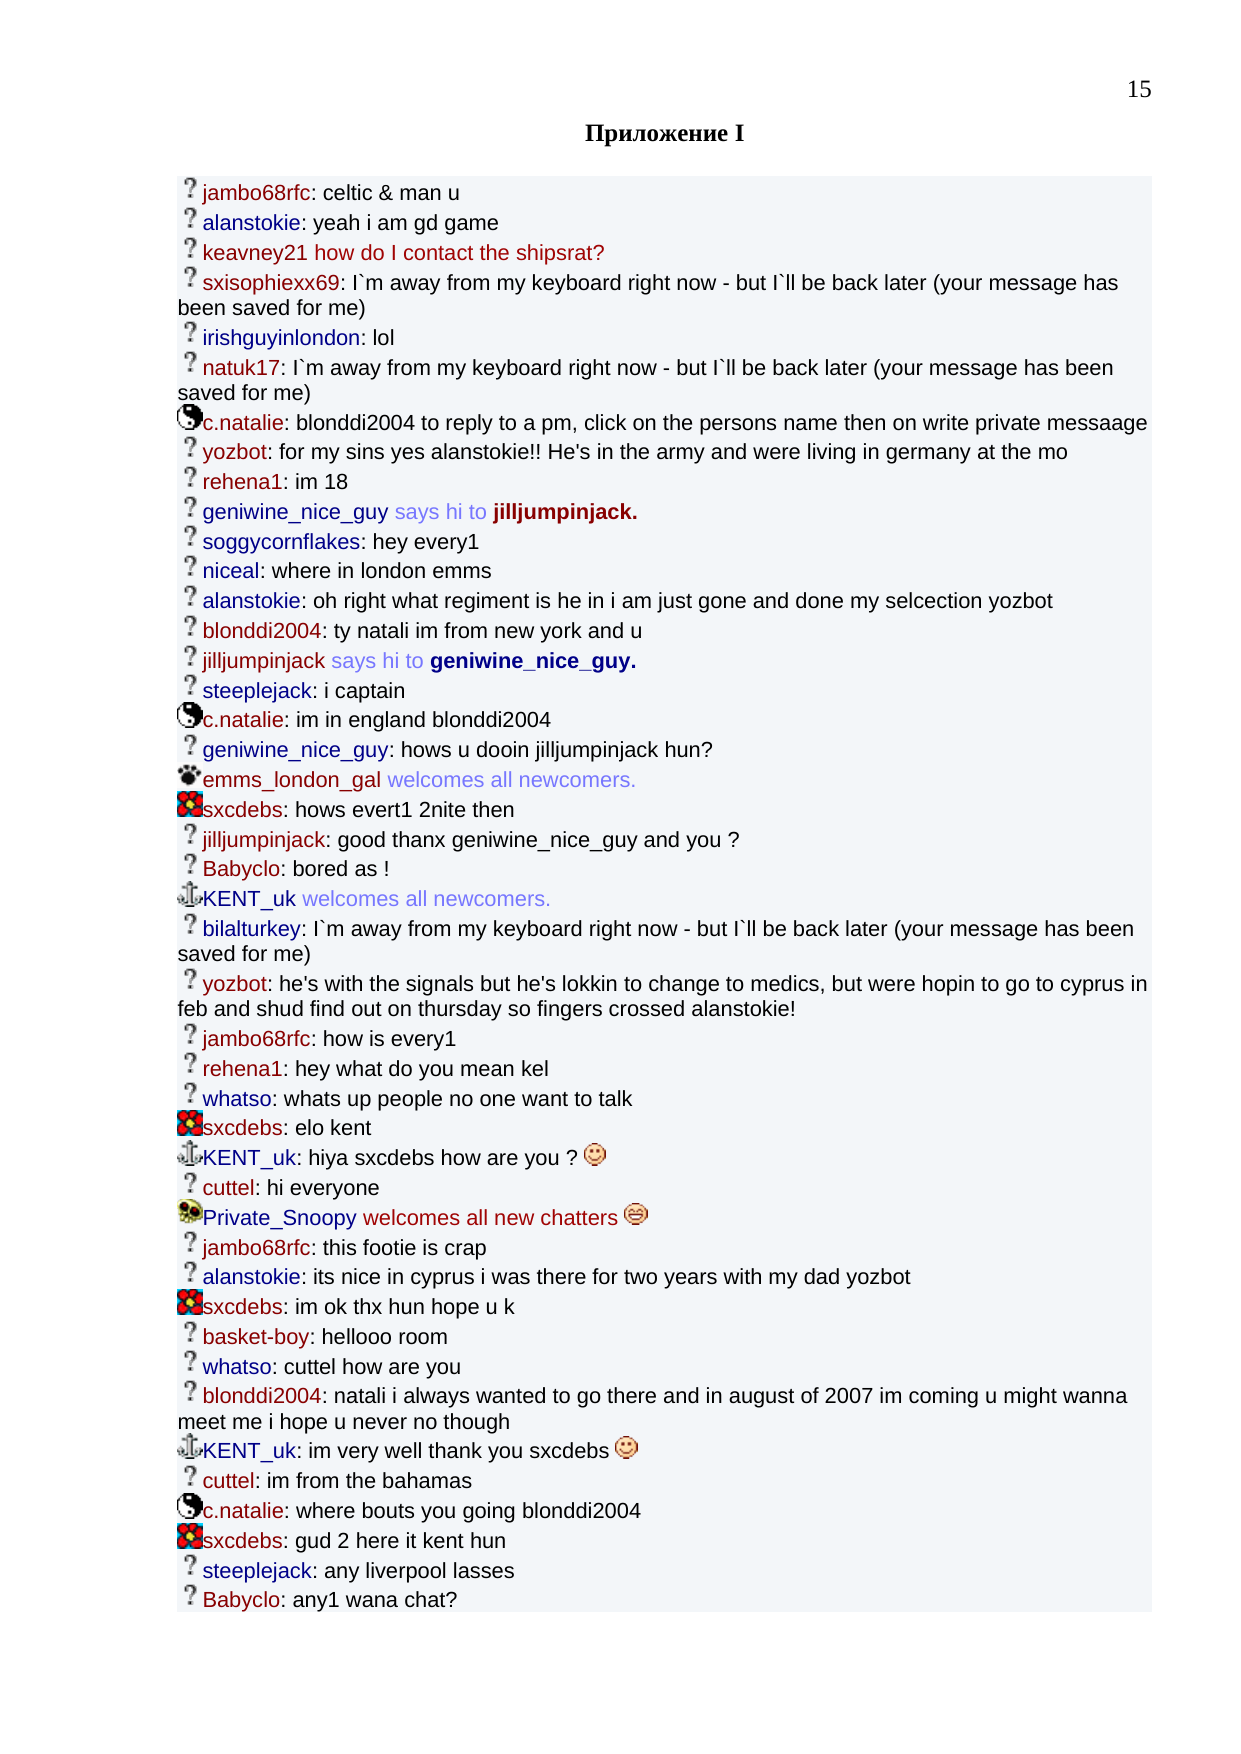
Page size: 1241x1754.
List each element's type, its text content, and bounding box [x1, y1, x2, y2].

picture [177, 1170, 203, 1196]
text whatso: whats up people no one want to talk [177, 1081, 1152, 1111]
text jambo68rfc: celtic & man u [203, 176, 1152, 205]
picture [177, 702, 203, 728]
text KENT_uk: hiya sxcdebs how are you ? [177, 1140, 1152, 1170]
picture [177, 1433, 203, 1459]
text whatso: cuttel how are you [177, 1349, 1152, 1379]
picture [177, 494, 203, 520]
text Babyclo: any1 wana chat? [177, 1583, 1152, 1612]
picture [177, 672, 203, 698]
text alanstokie: oh right what regiment is he in i am just gone and done my selcection yozbot [177, 583, 1152, 613]
text Приложение I [177, 118, 1152, 147]
text soggycornflakes: hey every1 [177, 524, 1152, 554]
text yozbot: he's with the signals but he's lokkin to change to medics, but were hopin to go to in feb and shud find out on thursday so fingers crossed alanstokie! [177, 966, 1152, 1021]
text irishguyinlondon: lol [177, 320, 1152, 350]
picture [177, 1319, 203, 1345]
picture [177, 851, 203, 877]
picture [177, 1552, 203, 1578]
text keavney21 how do I contact the shipsrat? [177, 235, 1152, 265]
text sxcdebs: elo kent [177, 1111, 1152, 1140]
text cuttel: im from the [177, 1463, 1152, 1493]
text steeplejack: any liverpool lasses [177, 1553, 1152, 1583]
picture [177, 911, 203, 937]
picture [177, 1050, 203, 1076]
picture [177, 1463, 203, 1489]
picture [177, 264, 203, 290]
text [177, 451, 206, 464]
text c.natalie: im in blonddi2004 [177, 703, 1152, 732]
text c.natalie: where bouts you going blonddi2004 [177, 1493, 1152, 1523]
picture [584, 1143, 606, 1166]
picture [177, 881, 203, 907]
picture [177, 553, 203, 579]
text rehena1: im 18 [177, 464, 1152, 494]
picture [177, 1582, 203, 1608]
text jilljumpinjack says hi to geniwine_nice_guy. [203, 643, 1152, 673]
picture [177, 762, 203, 788]
picture [177, 1348, 203, 1374]
text geniwine_nice_guy says hi to jilljumpinjack. [177, 494, 1152, 524]
picture [177, 319, 203, 345]
picture [177, 1523, 203, 1549]
text Babyclo: bored as ! [177, 852, 1152, 881]
picture [624, 1203, 648, 1225]
picture [177, 1229, 203, 1255]
text niceal: where in emms [177, 554, 1152, 583]
picture [177, 1378, 203, 1404]
picture [177, 821, 203, 847]
picture [615, 1436, 638, 1459]
text bilalturkey: I`m away from my keyboard right now - but I`ll be back later (your message has been saved for me) [177, 911, 1152, 966]
text alanstokie: its nice in i was there for two years with my dad yozbot [177, 1259, 1152, 1289]
text Private_Snoopy welcomes all new chatters [177, 1200, 1152, 1230]
text sxcdebs: im ok thx hun hope u k [177, 1289, 1152, 1319]
picture [177, 583, 203, 609]
text KENT_uk: im very well thank you sxcdebs [177, 1434, 1152, 1463]
picture [177, 643, 203, 669]
text steeplejack: i captain [177, 673, 1152, 703]
picture [177, 1493, 203, 1519]
text cuttel: hi everyone [177, 1170, 1152, 1200]
text sxisophiexx69: I`m away from my keyboard right now - but I`ll be back later (your message has been saved for me) [177, 265, 1152, 320]
text jilljumpinjack: good thanx geniwine_nice_guy and you ? [203, 822, 1152, 852]
text rehena1: hey what do you mean kel [177, 1051, 1152, 1081]
text blonddi2004: natali i always wanted to go there and in august of 2007 im coming u might wanna meet me i hope u never no though [177, 1379, 1152, 1434]
picture [177, 434, 203, 460]
text natuk17: I`m away from my keyboard right now - but I`ll be back later (your message has been saved for me) [177, 350, 1152, 405]
text sxcdebs: gud 2 here it kent hun [177, 1523, 1152, 1553]
text c.natalie: blonddi2004 to reply to a pm, click on the persons name then on write private messaage [177, 405, 1152, 434]
picture [177, 966, 203, 992]
text KENT_uk welcomes all newcomers. [177, 881, 1152, 911]
text emms_london_gal welcomes all newcomers. [177, 762, 1152, 792]
picture [177, 1140, 203, 1166]
text geniwine_nice_guy: hows u dooin jilljumpinjack hun? [177, 732, 1152, 762]
text yozbot: for my sins yes alanstokie!! He's in the army and were living in at the mo [203, 434, 1152, 464]
text jambo68rfc: this footie is crap [203, 1230, 1152, 1259]
picture [177, 349, 203, 375]
picture [177, 404, 203, 430]
picture [177, 464, 203, 490]
text sxcdebs: hows evert1 2nite then [177, 792, 1152, 822]
picture [177, 235, 203, 261]
picture [177, 523, 203, 549]
picture [177, 1110, 203, 1136]
picture [177, 791, 203, 817]
picture [177, 1289, 203, 1315]
picture [177, 732, 203, 758]
picture [177, 1259, 203, 1285]
text basket-boy: hellooo room [177, 1319, 1152, 1349]
picture [177, 1021, 203, 1047]
text jambo68rfc: how is every1 [203, 1021, 1152, 1051]
picture [177, 613, 203, 639]
picture [177, 1199, 203, 1225]
picture [177, 175, 203, 201]
text blonddi2004: ty natali im from and u [177, 613, 1152, 643]
picture [177, 1080, 203, 1106]
picture [177, 205, 203, 231]
text alanstokie: yeah i am gd game [177, 205, 1152, 235]
